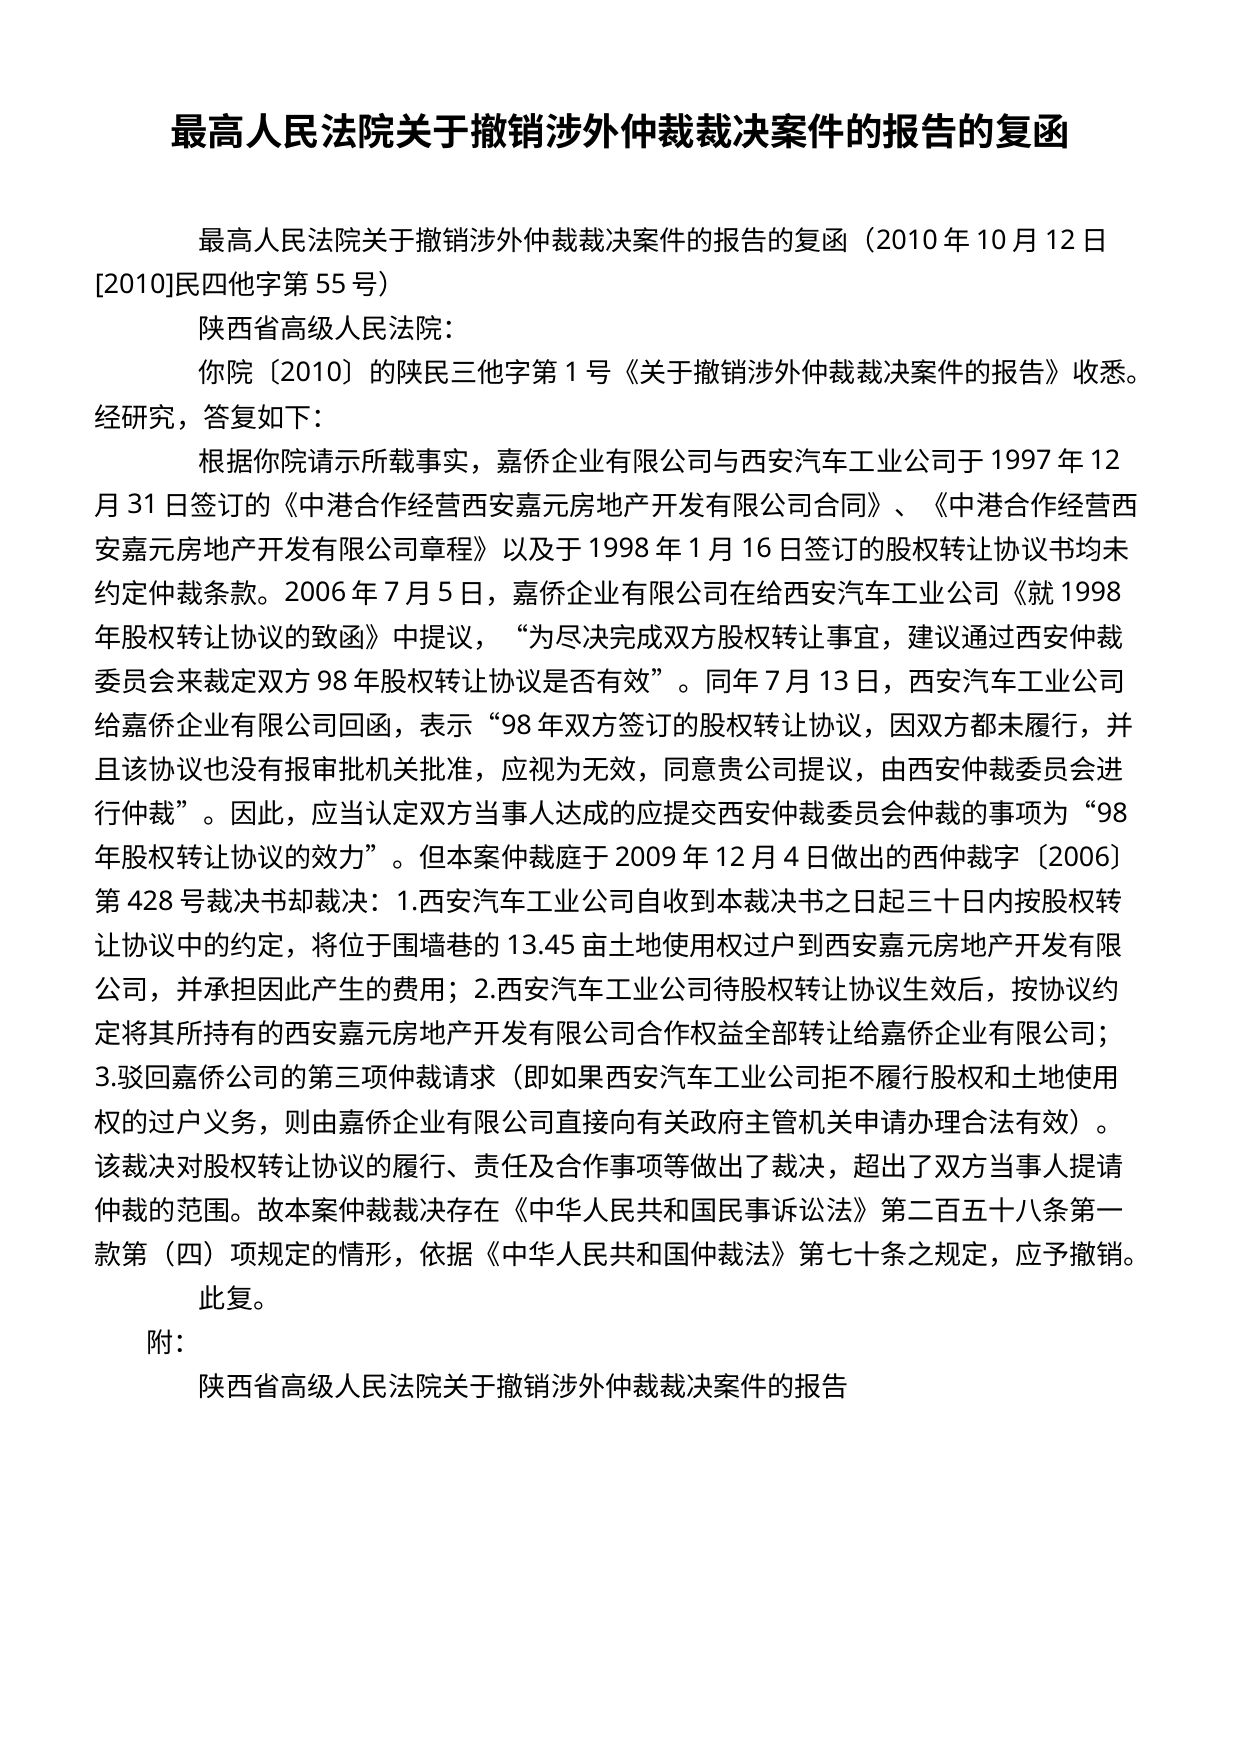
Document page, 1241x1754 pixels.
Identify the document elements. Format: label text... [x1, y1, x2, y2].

text 最高人民法院关于撤销涉外仲裁裁决案件的报告的复函 [94, 85, 1146, 173]
text 陕西省高级人民法院： [94, 305, 1146, 349]
text 你院〔2010〕的陕民三他字第1号《关于撤销涉外仲裁裁决案件的报告》收悉。经研究，答复如下： [94, 349, 1146, 437]
text 附： [94, 1318, 1146, 1362]
text 此复。 [94, 1274, 1146, 1318]
text 陕西省高级人民法院关于撤销涉外仲裁裁决案件的报告 [94, 1362, 1146, 1407]
text 根据你院请示所载事实，嘉侨企业有限公司与西安汽车工业公司于1997年12月31日签订的《中港合作经营西安嘉元房地产开发有限公司合同》、《中港合作经营西安嘉元房地产开发有限公司章程》以及于1998年1月16日签订的股权转让协议书均未约定仲裁条款。2006年7月5日，嘉侨企业有限公司在给西安汽车工业公司《就1998年股权转让协议的致函》中提议，“为尽决完成双方股权转让事宜，建议通过西安仲裁委员会来裁定双方98年股权转让协议是否有效”。同年7月13日，西安汽车工业公司给嘉侨企业有限公司回函，表示“98年双方签订的股权转让协议，因双方都未履行，并且该协议也没有报审批机关批准，应视为无效，同意贵公司提议，由西安仲裁委员会进行仲裁”。因此，应当认定双方当事人达成的应提交西安仲裁委员会仲裁的事项为“98年股权转让协议的效力”。但本案仲裁庭于2009年12月4日做出的西仲裁字〔2006〕第428号裁决书却裁决：1.西安汽车工业公司自收到本裁决书之日起三十日内按股权转让协议中的约定，将位于围墙巷的13.45亩土地使用权过户到西安嘉元房地产开发有限公司，并承担因此产生的费用；2.西安汽车工业公司待股权转让协议生效后，按协议约定将其所持有的西安嘉元房地产开发有限公司合作权益全部转让给嘉侨企业有限公司；3.驳回嘉侨公司的第三项仲裁请求（即如果西安汽车工业公司拒不履行股权和土地使用权的过户义务，则由嘉侨企业有限公司直接向有关政府主管机关申请办理合法有效）。该裁决对股权转让协议的履行、责任及合作事项等做出了裁决，超出了双方当事人提请仲裁的范围。故本案仲裁裁决存在《中华人民共和国民事诉讼法》第二百五十八条第一款第（四）项规定的情形，依据《中华人民共和国仲裁法》第七十条之规定，应予撤销。 [94, 437, 1146, 1274]
text 最高人民法院关于撤销涉外仲裁裁决案件的报告的复函（2010年10月12日[2010]民四他字第55号） [94, 217, 1146, 305]
